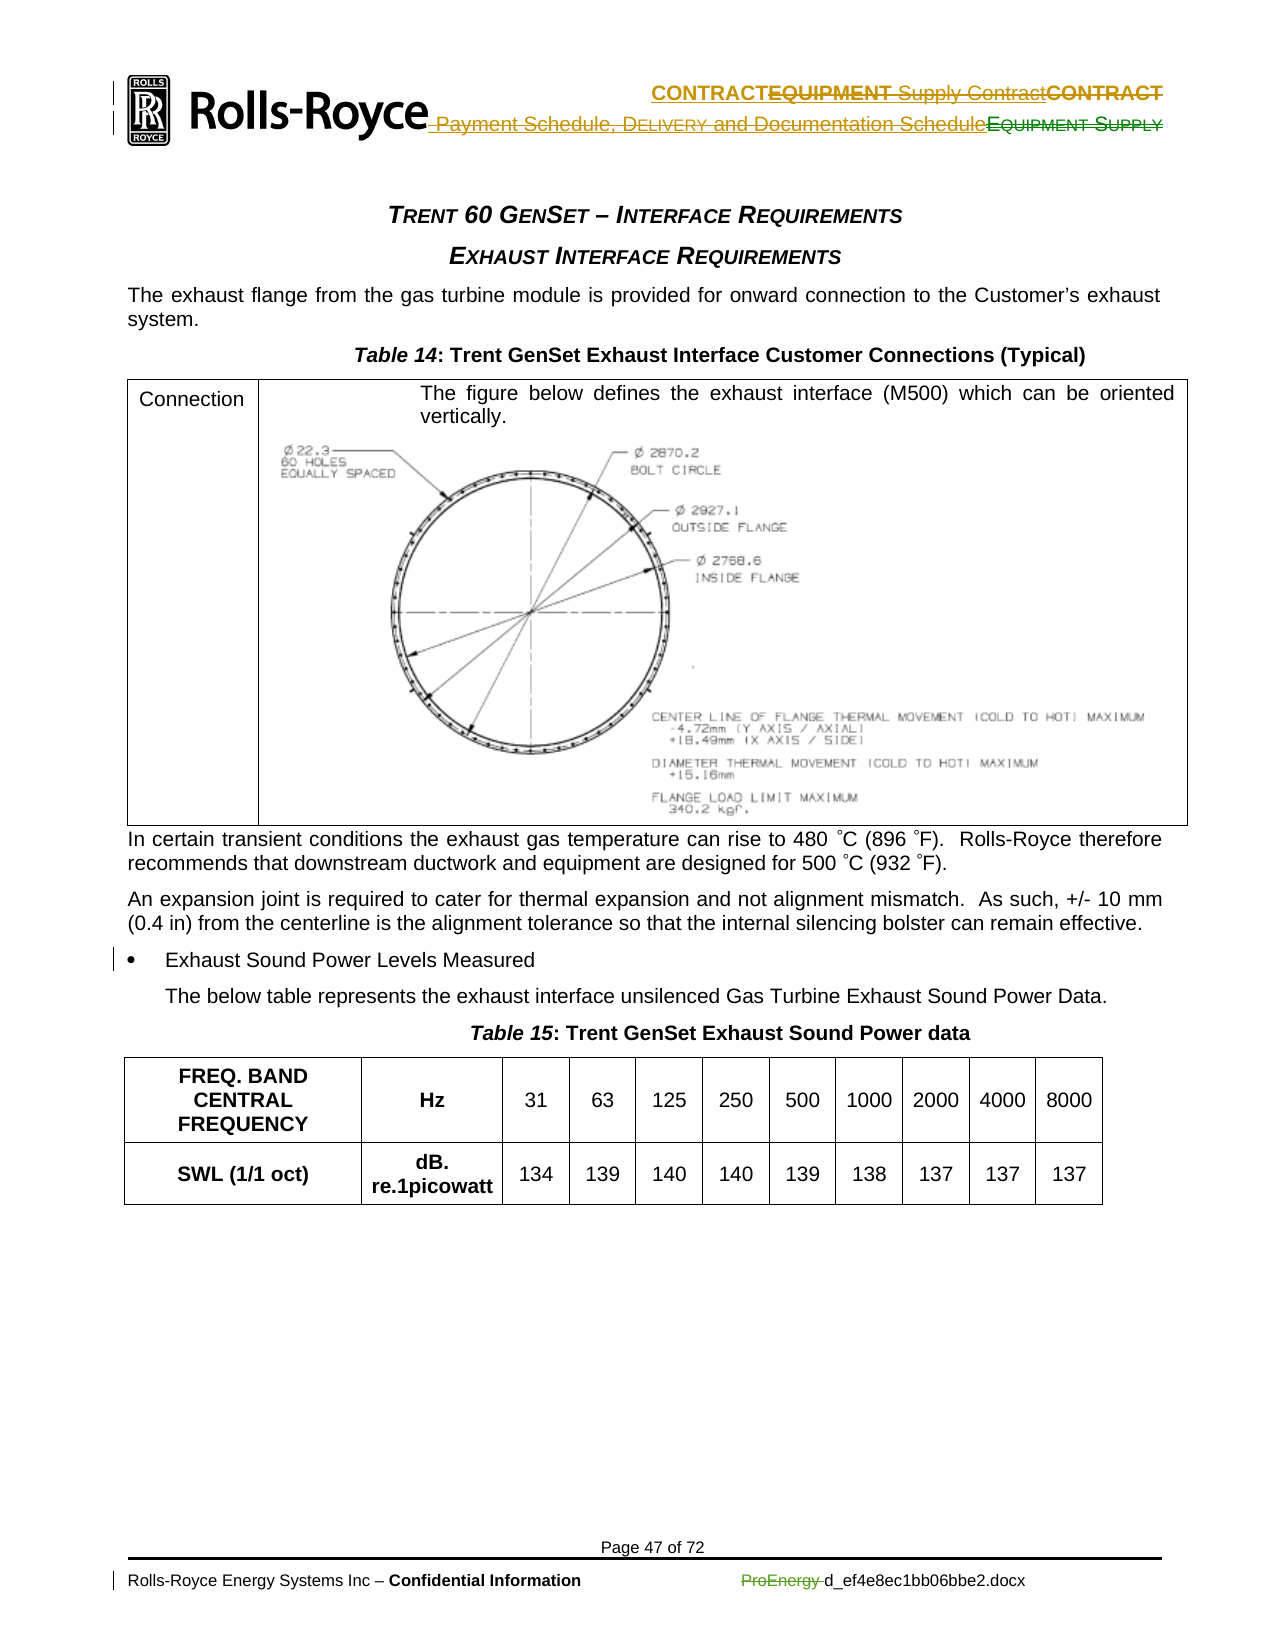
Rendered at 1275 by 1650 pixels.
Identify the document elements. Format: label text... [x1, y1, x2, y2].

picture [127, 75, 428, 146]
table_cell 134 [503, 1143, 569, 1204]
table_header 500 [770, 1058, 835, 1142]
table_header 2000 [903, 1058, 969, 1142]
table_header 31 [503, 1058, 569, 1142]
table_header 250 [703, 1058, 769, 1142]
table_cell 140 [636, 1143, 702, 1204]
picture [276, 440, 1170, 819]
table_cell dB. re.1picowatt [362, 1143, 502, 1204]
table_cell 140 [703, 1143, 769, 1204]
table_header Connection [128, 380, 258, 825]
table_cell 139 [570, 1143, 635, 1204]
table_header The figure below defines the exhaust interface (M500) which can be oriented vertically. [259, 380, 1187, 825]
table_header 4000 [970, 1058, 1035, 1142]
table_cell 139 [770, 1143, 835, 1204]
table_header 125 [636, 1058, 702, 1142]
table_cell SWL (1/1 oct) [125, 1143, 361, 1204]
text An expansion joint is required to cater for thermal expansion and not alignment mismatch. As such, +/- 10 mm (0.4 in) from the centerline is the alignment tolerance so that the internal silencing bolster can remain effective. [127, 887, 1162, 935]
text In certain transient conditions the exhaust gas temperature can rise to 480 C (896 F). Rolls-Royce therefore recommends that downstream ductwork and equipment are designed for 500 C (932 F). [127, 826, 1162, 874]
table_cell 137 [970, 1143, 1035, 1204]
table_header 8000 [1036, 1058, 1102, 1142]
table_header 1000 [836, 1058, 902, 1142]
table_cell 137 [1036, 1143, 1102, 1204]
text The exhaust flange from the gas turbine module is provided for onward connection to the Customer’s exhaust system. [127, 282, 1162, 330]
table_cell 138 [836, 1143, 902, 1204]
text The below table represents the exhaust interface unsilenced Gas Turbine Exhaust Sound Power Data. [165, 984, 1162, 1008]
list Exhaust Sound Power Levels Measured [127, 947, 1162, 971]
table_header Hz [362, 1058, 502, 1142]
subtitle Trent 60 GenSet – Interface Requirements [127, 200, 1162, 229]
table_header FREQ. BAND CENTRAL FREQUENCY [125, 1058, 361, 1142]
table_cell 137 [903, 1143, 969, 1204]
subtitle Exhaust Interface Requirements [127, 241, 1162, 270]
table_header 63 [570, 1058, 635, 1142]
